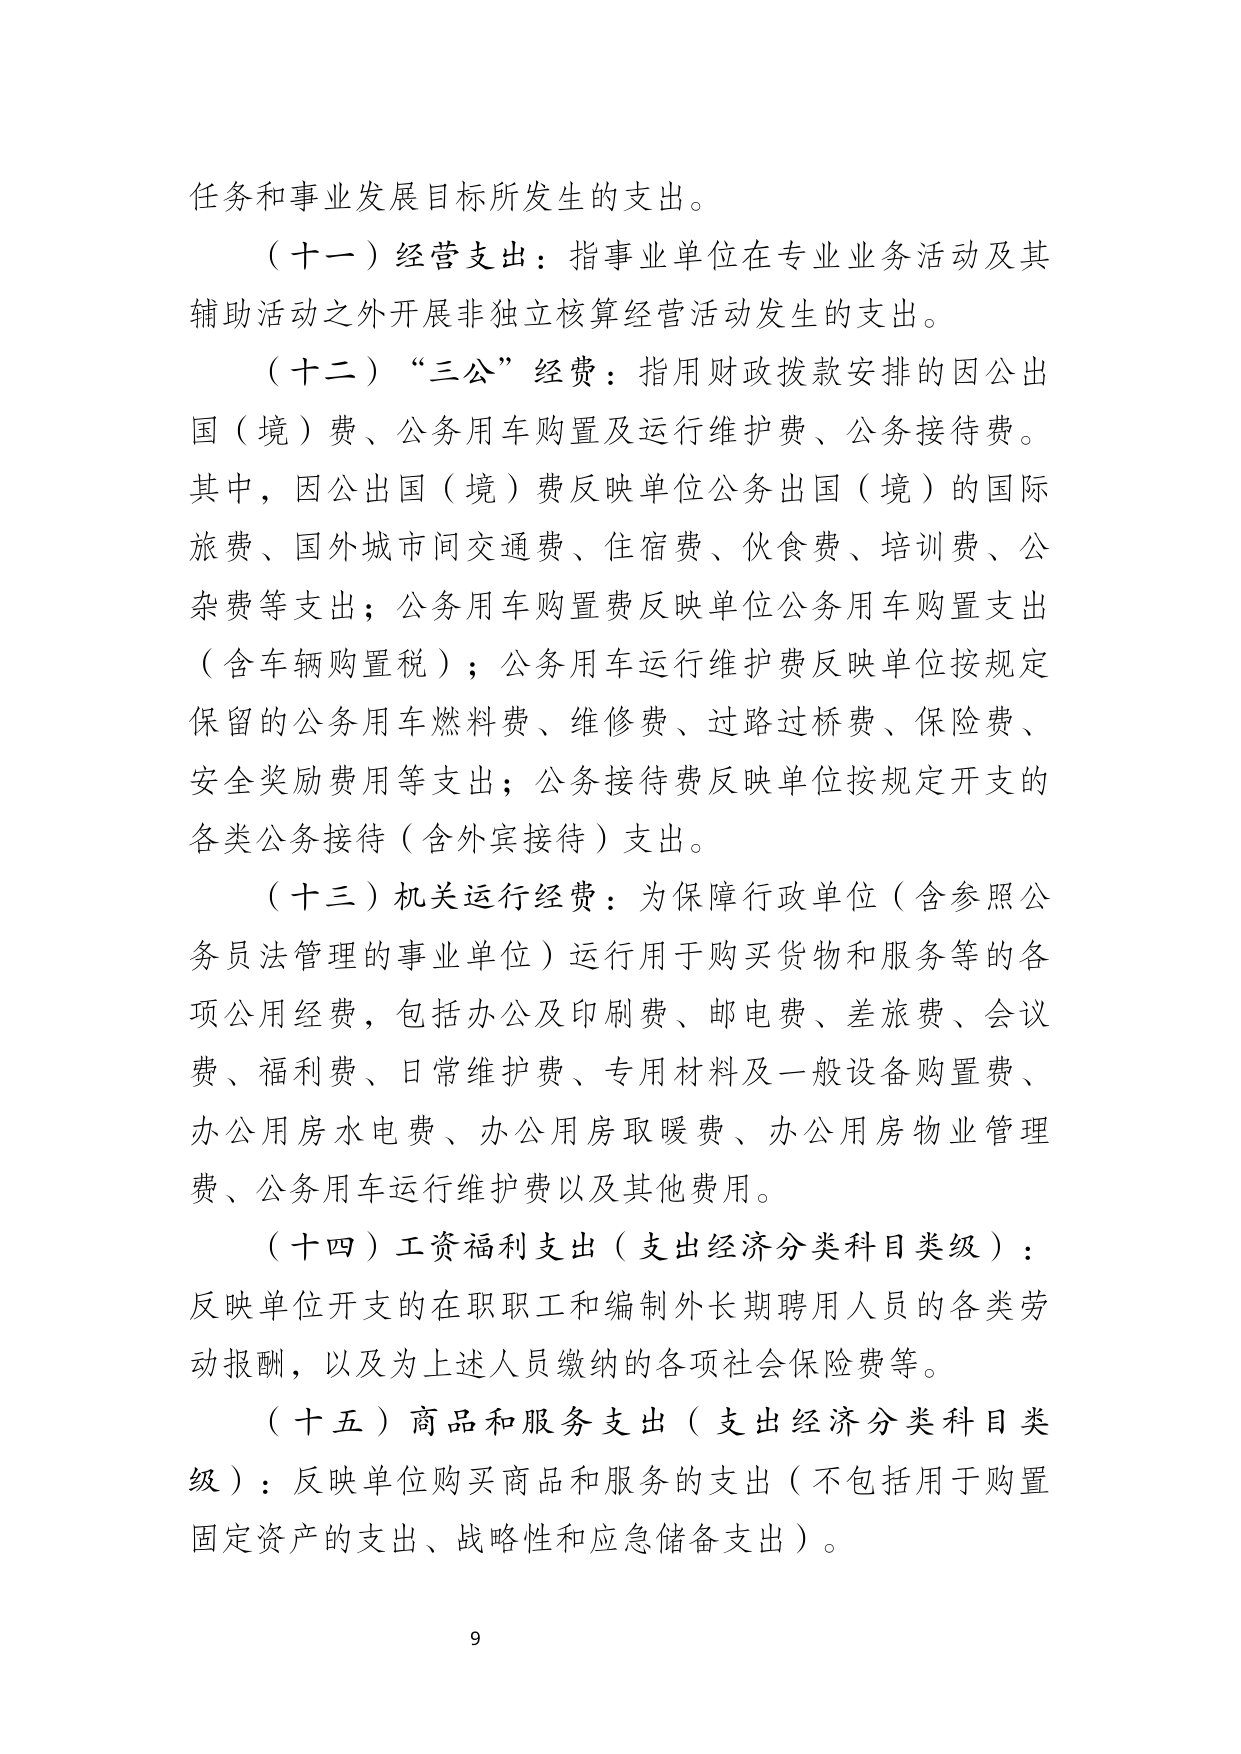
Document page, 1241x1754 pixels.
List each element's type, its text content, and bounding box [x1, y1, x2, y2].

text （十一）经营支出：指事业单位在专业业务活动及其辅助活动之外开展非独立核算经营活动发生的支出。 [187, 220, 1053, 337]
text （十五）商品和服务支出（支出经济分类科目类级）：反映单位购买商品和服务的支出（不包括用于购置固定资产的支出、战略性和应急储备支出）。 [187, 1387, 1053, 1562]
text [187, 162, 1053, 220]
text （十四）工资福利支出（支出经济分类科目类级）：反映单位开支的在职职工和编制外长期聘用人员的各类劳动报酬，以及为上述人员缴纳的各项社会保险费等。 [187, 1212, 1053, 1387]
text （十二）“三公”经费：指用财政拨款安排的因公出国（境）费、公务用车购置及运行维护费、公务接待费。其中，因公出国（境）费反映单位公务出国（境）的国际旅费、国外城市间交通费、住宿费、伙食费、培训费、公杂费等支出；公务用车购置费反映单位公务用车购置支出（含车辆购置税）；公务用车运行维护费反映单位按规定保留的公务用车燃料费、维修费、过路过桥费、保险费、安全奖励费用等支出；公务接待费反映单位按规定开支的各类公务接待（含外宾接待）支出。 [187, 337, 1053, 862]
text （十三）机关运行经费：为保障行政单位（含参照公务员法管理的事业单位）运行用于购买货物和服务等的各项公用经费，包括办公及印刷费、邮电费、差旅费、会议费、福利费、日常维护费、专用材料及一般设备购置费、办公用房水电费、办公用房取暖费、办公用房物业管理费、公务用车运行维护费以及其他费用。 [187, 862, 1053, 1212]
